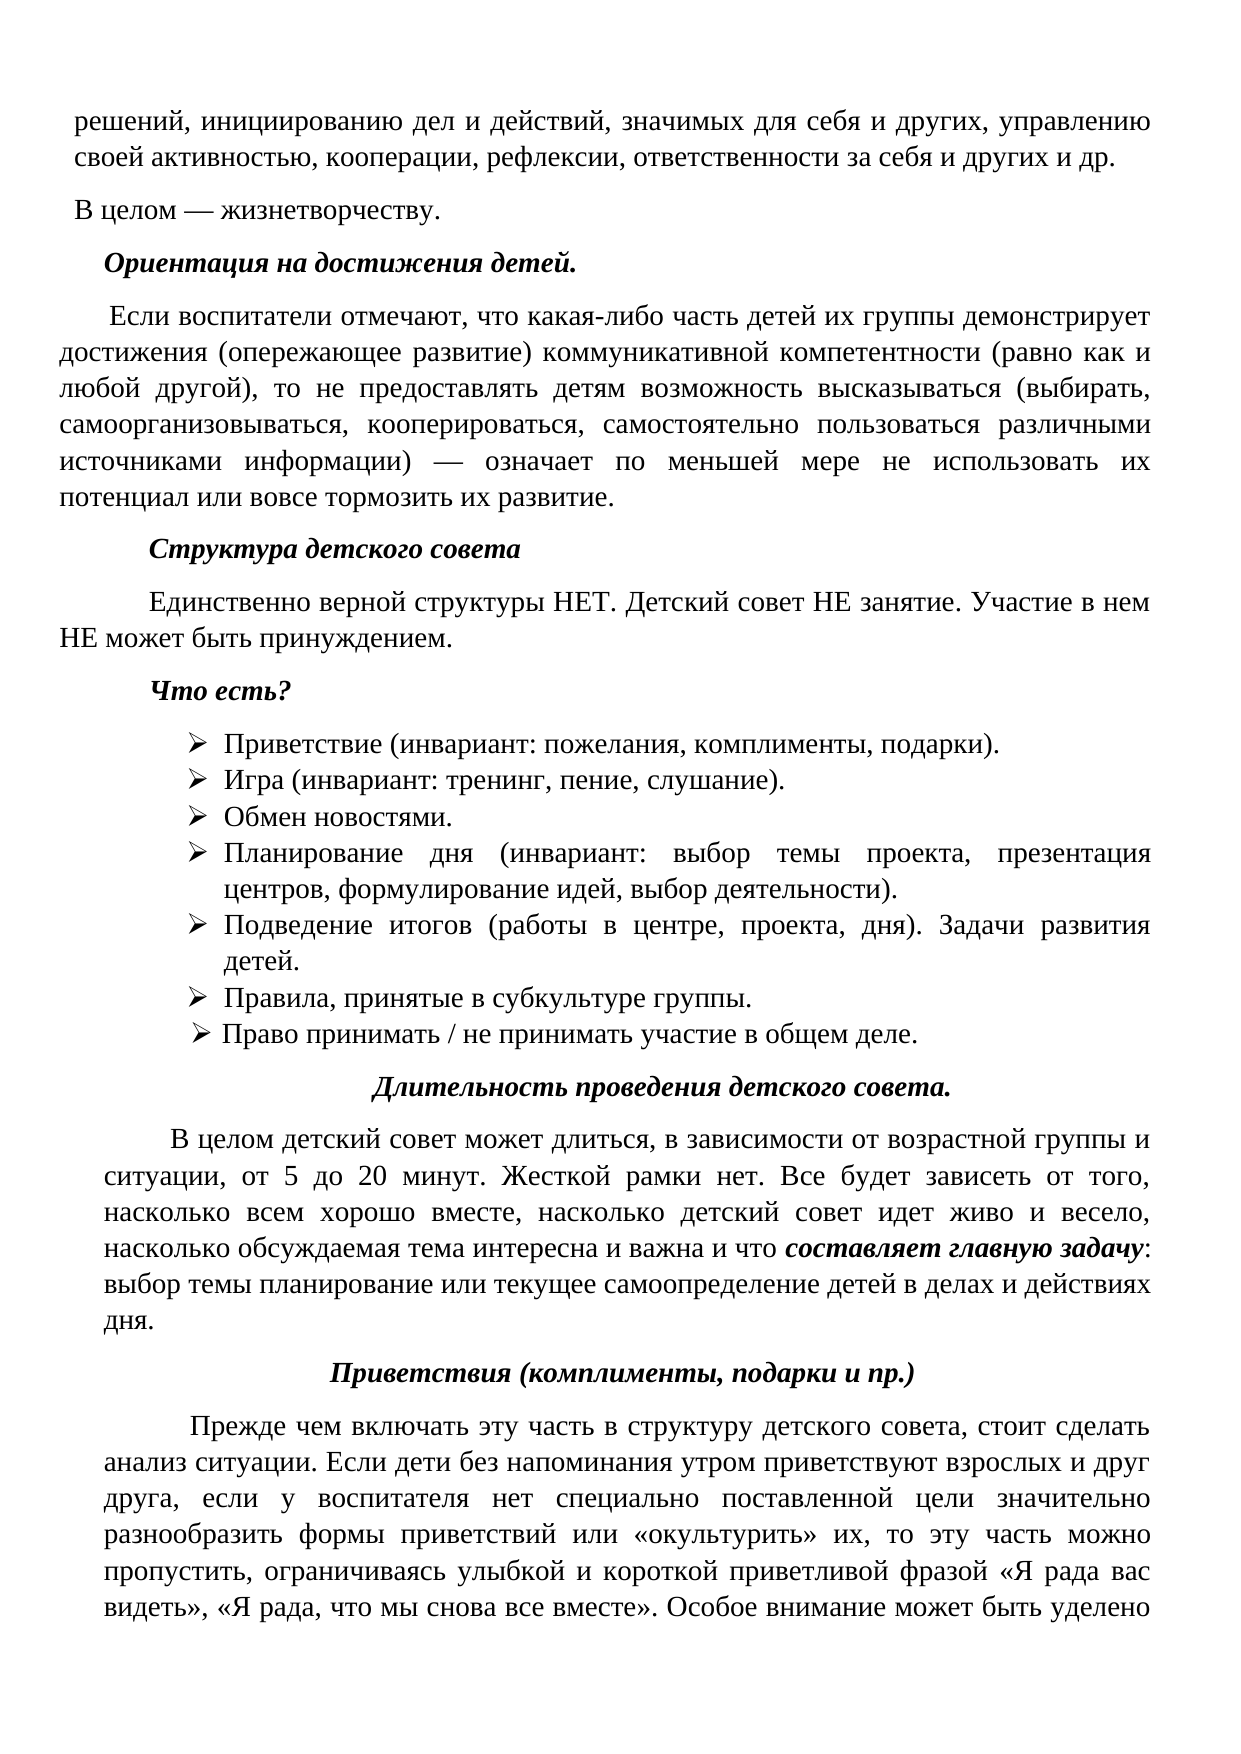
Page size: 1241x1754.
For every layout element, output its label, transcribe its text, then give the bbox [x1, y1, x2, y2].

text В целом — жизнетворчеству. [74, 192, 1152, 226]
text Единственно верной структуры НЕТ. Детский совет НЕ занятие. Участие в нем НЕ может быть принуждением. [59, 584, 1152, 654]
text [74, 103, 1152, 173]
text Ориентация на достижения детей. [103, 245, 1152, 279]
list Правила, принятые в субкультуре группы. [186, 980, 1152, 1013]
list Приветствие (инвариант: пожелания, комплименты, подарки). [186, 726, 1152, 760]
text Что есть? [149, 673, 1152, 707]
text Структура детского совета [59, 532, 1152, 565]
list Обмен новостями. [186, 799, 1152, 832]
text В целом детский совет может длиться, в зависимости от возрастной группы и ситуации, от 5 до 20 минут. Жесткой рамки нет. Все будет зависеть от того, насколько всем хорошо вместе, насколько детский совет идет живо и весело, насколько обсуждаемая тема интересна и важна и что составляет главную задачу: выбор темы планирование или текущее самоопределение детей в делах и действиях дня. [103, 1122, 1152, 1336]
text Если воспитатели отмечают, что какая-либо часть детей их группы демонстрирует достижения (опережающее развитие) коммуникативной компетентности (равно как и любой другой), то не предоставлять детям возможность высказываться (выбирать, самоорганизовываться, кооперироваться, самостоятельно пользоваться различными источниками информации) — означает по меньшей мере не использовать их потенциал или вовсе тормозить их развитие. [59, 298, 1152, 512]
list Подведение итогов (работы в центре, проекта, дня). Задачи развития детей. [186, 907, 1152, 977]
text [103, 1408, 1152, 1622]
list Игра (инвариант: тренинг, пение, слушание). [186, 762, 1152, 796]
text Длительность проведения детского совета. [103, 1069, 1152, 1102]
list Право принимать / не принимать участие в общем деле. [190, 1016, 1152, 1049]
list Планирование дня (инвариант: выбор темы проекта, презентация центров, формулирование идей, выбор деятельности). [186, 835, 1152, 905]
text Приветствия (комплименты, подарки и пр.) [103, 1355, 1152, 1389]
